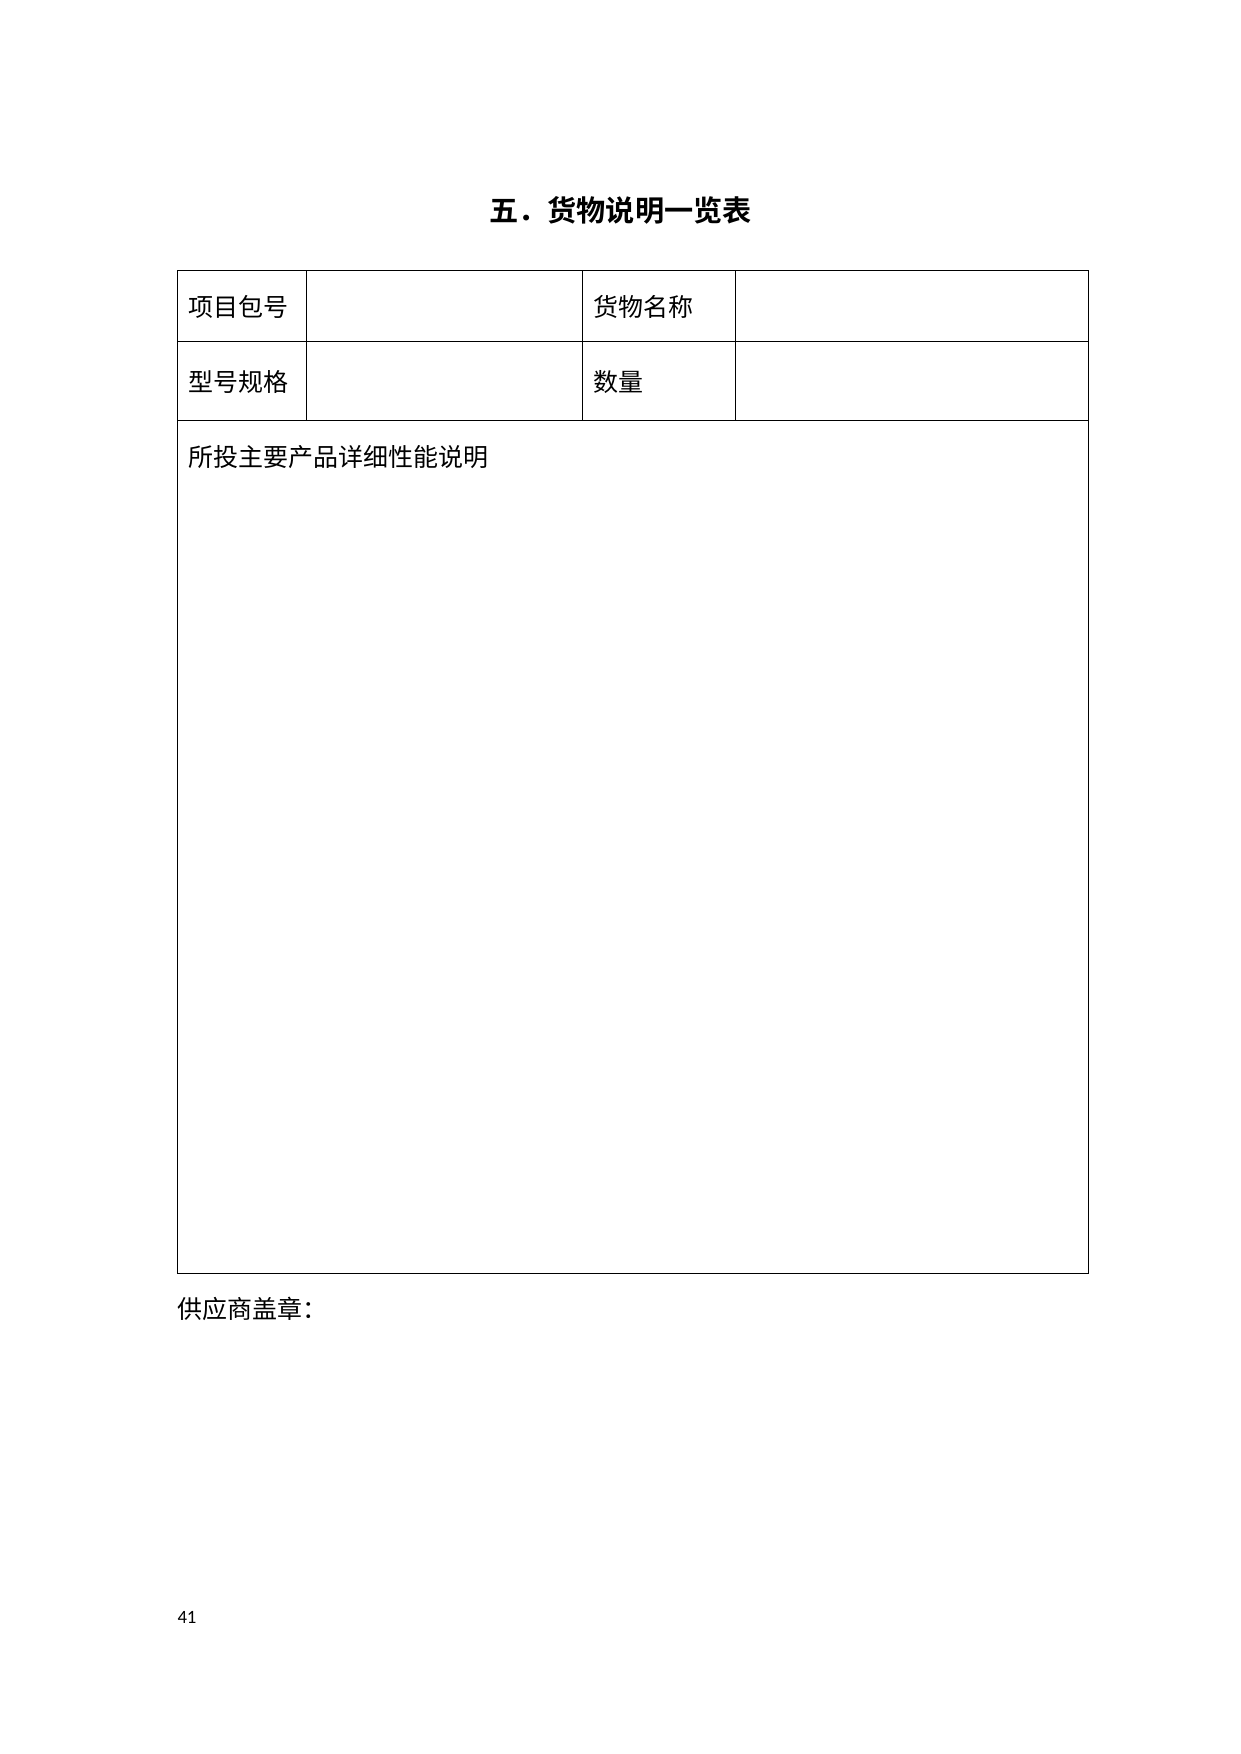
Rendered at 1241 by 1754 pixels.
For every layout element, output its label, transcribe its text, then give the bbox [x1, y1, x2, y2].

table_cell [736, 342, 1088, 420]
table_header 项目包号 [178, 271, 306, 341]
table_cell 数量 [583, 342, 735, 420]
text 五．货物说明一览表 [177, 174, 1063, 243]
text 供应商盖章： [177, 1274, 1063, 1343]
table_header [736, 271, 1088, 341]
table_header 货物名称 [583, 271, 735, 341]
table_cell [307, 342, 582, 420]
table_cell 所投主要产品详细性能说明 [178, 421, 1088, 1273]
table_cell 型号规格 [178, 342, 306, 420]
table_header [307, 271, 582, 341]
